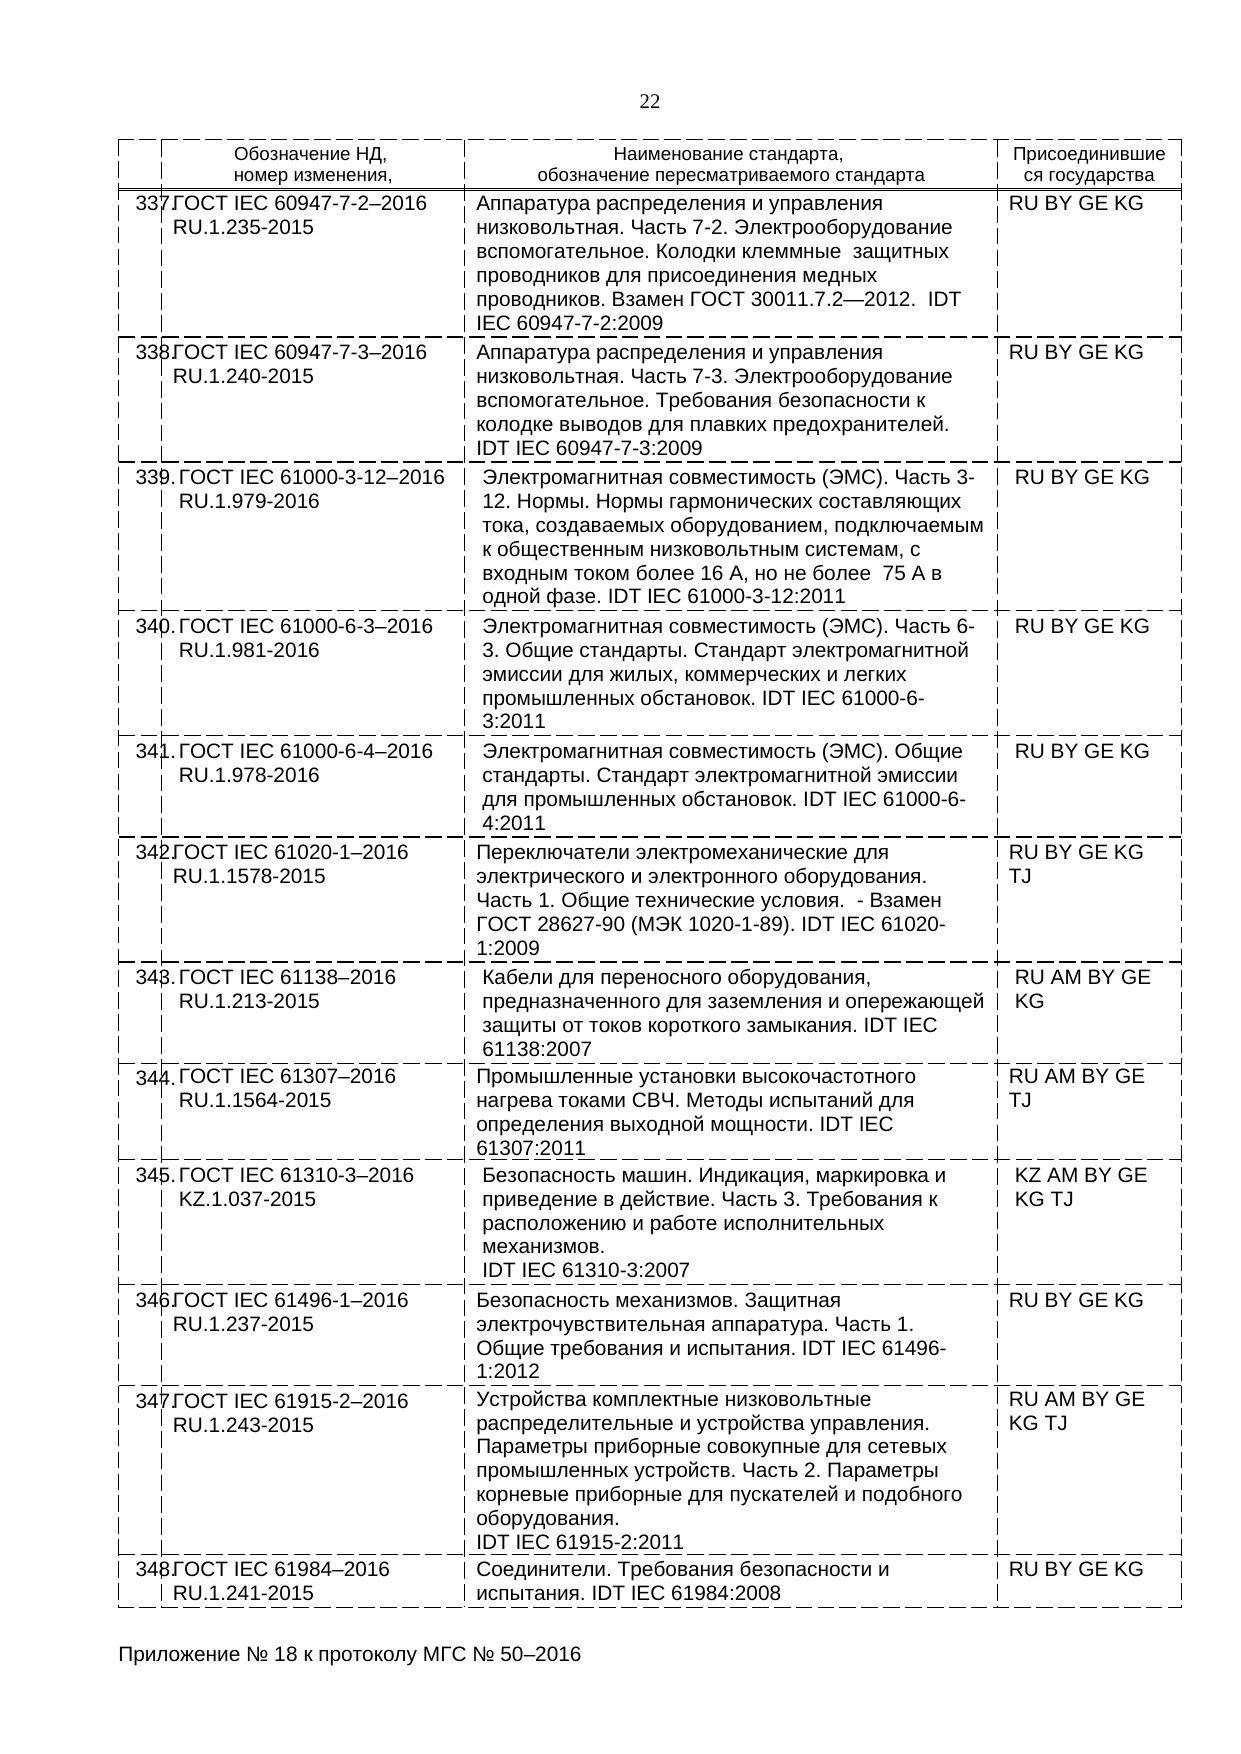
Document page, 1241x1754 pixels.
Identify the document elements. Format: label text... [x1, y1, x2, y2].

table_cell ГОСТ IEC 60947-7-3–2016 RU.1.240-2015 [161, 336, 465, 461]
table_cell ГОСТ IEC 61310-3‒2016 KZ.1.037-2015 [161, 1159, 465, 1284]
table_header Наименование стандарта, обозначение пересматриваемого стандарта [465, 139, 997, 187]
table_cell [118, 1063, 161, 1159]
table_cell RU BY GE KG [997, 191, 1181, 336]
table_cell [118, 1284, 161, 1385]
table_cell ГОСТ IEC 61915-2–2016 RU.1.243-2015 [161, 1385, 465, 1554]
table_cell ГОСТ IEC 61000-6-3–2016 RU.1.981-2016 [161, 610, 465, 735]
table_cell ГОСТ IEC 61000-3-12–2016 RU.1.979-2016 [161, 461, 465, 610]
table_cell Соединители. Требования безопасности и испытания. IDT IEC 61984:2008 [465, 1554, 997, 1607]
table_cell RU BY GE KG [997, 610, 1181, 735]
table_cell [118, 191, 161, 336]
table_cell ГОСТ IEC 61984–2016 RU.1.241-2015 [161, 1554, 465, 1607]
table_cell [118, 461, 161, 610]
table_cell Кабели для переносного оборудования, предназначенного для заземления и опережающей защиты от токов короткого замыкания. IDT IEC 61138:2007 [465, 961, 997, 1062]
table_cell [118, 336, 161, 461]
table_header [118, 139, 161, 187]
table_cell Электромагнитная совместимость (ЭМС). Часть 6-3. Общие стандарты. Стандарт электромагнитной эмиссии для жилых, коммерческих и легких промышленных обстановок. IDT IEC 61000-6-3:2011 [465, 610, 997, 735]
table_cell Безопасность машин. Индикация, маркировка и приведение в действие. Часть 3. Требования к расположению и работе исполнительных механизмов. IDT IEC 61310-3:2007 [465, 1159, 997, 1284]
table_cell RU AM BY GE TJ [997, 1063, 1181, 1159]
table_cell KZ AM BY GE KG TJ [997, 1159, 1181, 1284]
table_cell Переключатели электромеханические для электрического и электронного оборудования. Часть 1. Общие технические условия. - Взамен ГОСТ 28627-90 (МЭК 1020-1-89). IDT IEC 61020-1:2009 [465, 836, 997, 961]
table_cell RU AM BY GE KG TJ [997, 1385, 1181, 1554]
table_cell ГОСТ IEC 61020-1–2016 RU.1.1578-2015 [161, 836, 465, 961]
table_cell [118, 961, 161, 1062]
table_cell ГОСТ IEC 61000-6-4–2016 RU.1.978-2016 [161, 735, 465, 836]
table_cell RU BY GE KG [997, 1554, 1181, 1607]
table_header Обозначение НД, номер изменения, [161, 139, 465, 187]
table_cell [118, 836, 161, 961]
table_cell Аппаратура распределения и управления низковольтная. Часть 7-2. Электрооборудование вспомогательное. Колодки клеммные защитных проводников для присоединения медных проводников. Взамен ГОСТ 30011.7.2—2012. IDT IEC 60947-7-2:2009 [465, 191, 997, 336]
table_cell [118, 1385, 161, 1554]
table_cell ГОСТ IEC 60947-7-2–2016 RU.1.235-2015 [161, 191, 465, 336]
table_cell Устройства комплектные низковольтные распределительные и устройства управления. Параметры приборные совокупные для сетевых промышленных устройств. Часть 2. Параметры корневые приборные для пускателей и подобного оборудования. IDT IEC 61915-2:2011 [465, 1385, 997, 1554]
table_cell ГОСТ IEC 61496-1–2016 RU.1.237-2015 [161, 1284, 465, 1385]
table_cell ГОСТ IEC 61138–2016 RU.1.213-2015 [161, 961, 465, 1062]
table_cell RU BY GE KG TJ [997, 836, 1181, 961]
table_cell Электромагнитная совместимость (ЭМС). Общие стандарты. Стандарт электромагнитной эмиссии для промышленных обстановок. IDT IEC 61000-6-4:2011 [465, 735, 997, 836]
table_cell Безопасность механизмов. Защитная электрочувствительная аппаратура. Часть 1. Общие требования и испытания. IDT IEC 61496-1:2012 [465, 1284, 997, 1385]
table_cell ГОСТ IEC 61307–2016 RU.1.1564-2015 [161, 1063, 465, 1159]
table_header Присоединившиеся государства [997, 139, 1181, 187]
table_cell Электромагнитная совместимость (ЭМС). Часть 3-12. Нормы. Нормы гармонических составляющих тока, создаваемых оборудованием, подключаемым к общественным низковольтным системам, с входным током более 16 A, но не более 75 А в одной фазе. IDT IEC 61000-3-12:2011 [465, 461, 997, 610]
table_cell Промышленные установки высокочастотного нагрева токами СВЧ. Методы испытаний для определения выходной мощности. IDT IEC 61307:2011 [465, 1063, 997, 1159]
table_cell RU AM BY GE KG [997, 961, 1181, 1062]
table_cell RU BY GE KG [997, 735, 1181, 836]
table_cell [118, 735, 161, 836]
table_cell Аппаратура распределения и управления низковольтная. Часть 7-3. Электрооборудование вспомогательное. Требования безопасности к колодке выводов для плавких предохранителей. IDT IEC 60947-7-3:2009 [465, 336, 997, 461]
table_cell [118, 1159, 161, 1284]
table_cell RU BY GE KG [997, 461, 1181, 610]
table_cell RU BY GE KG [997, 1284, 1181, 1385]
table_cell [118, 1554, 161, 1607]
table_cell [118, 610, 161, 735]
table_cell RU BY GE KG [997, 336, 1181, 461]
